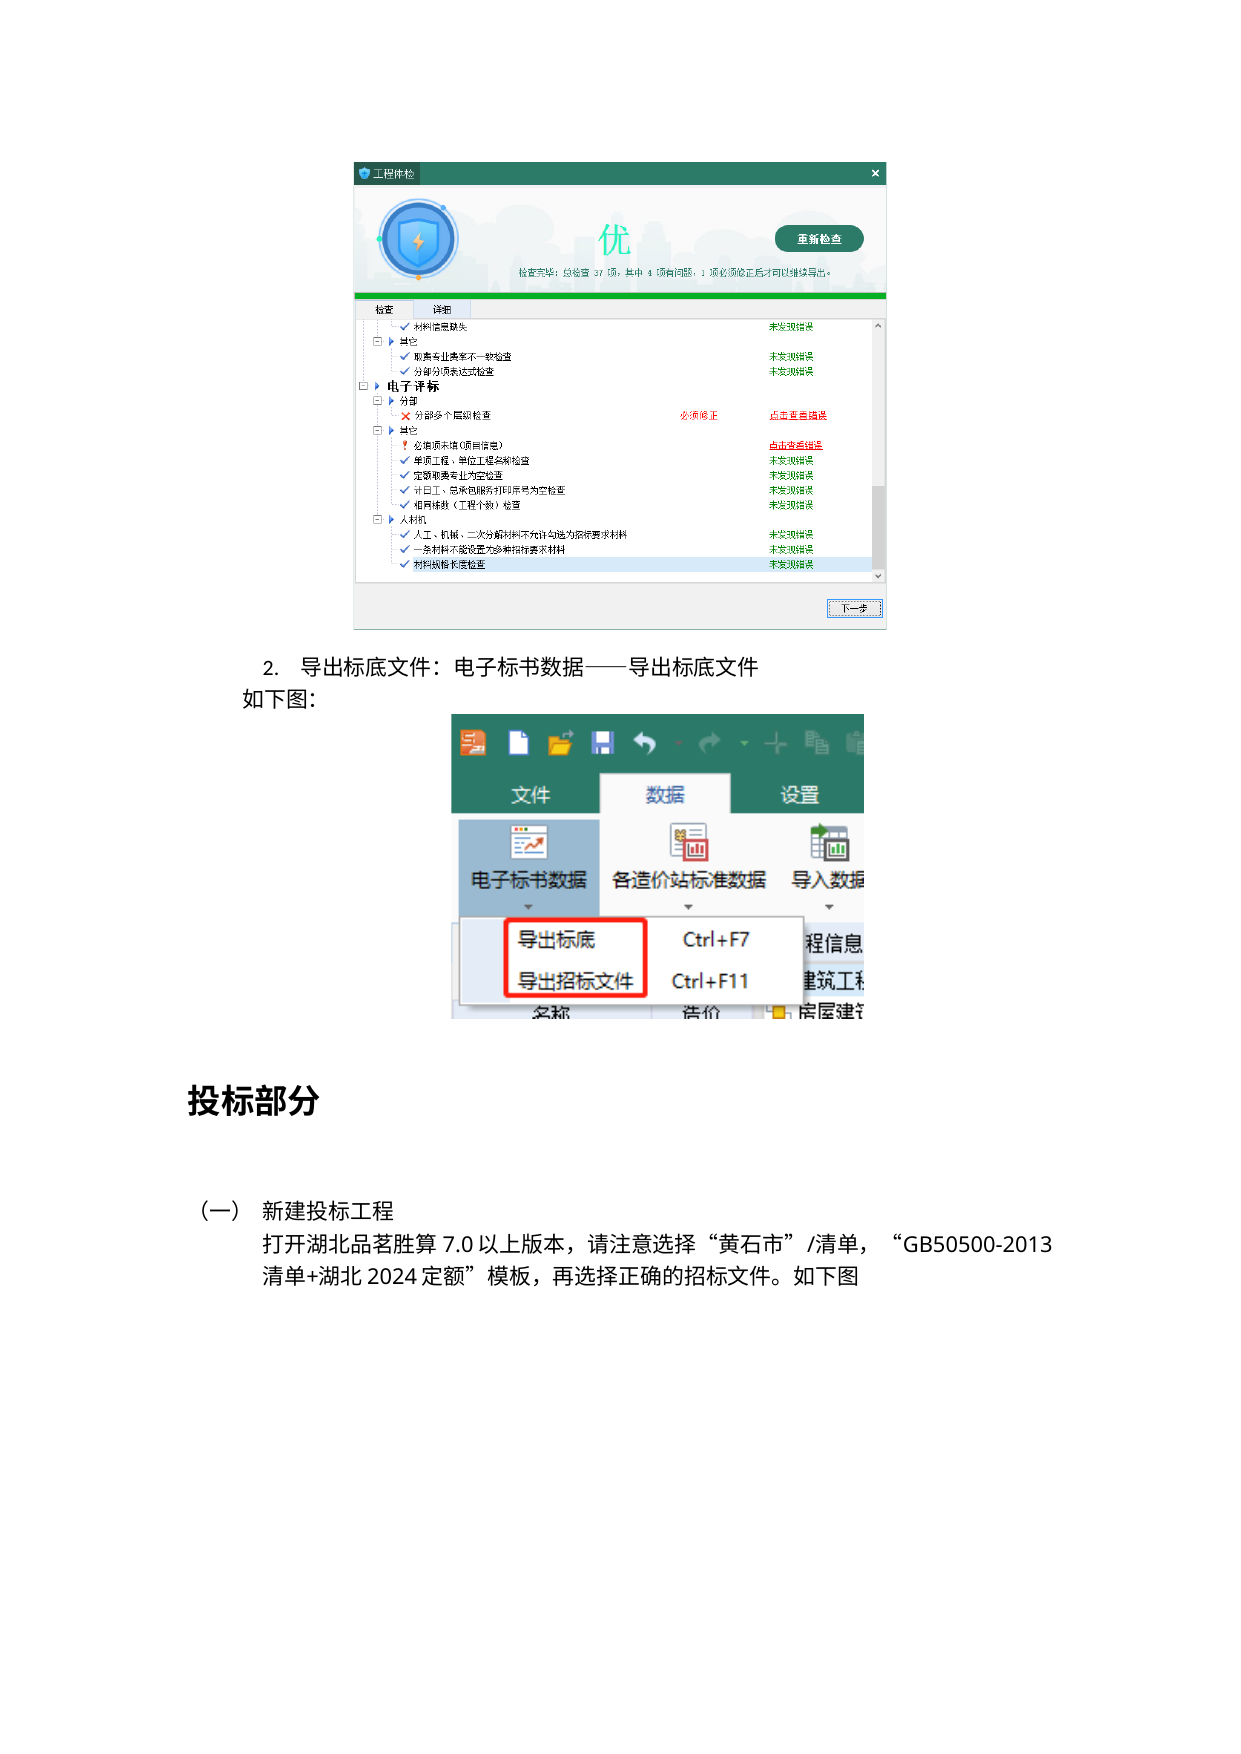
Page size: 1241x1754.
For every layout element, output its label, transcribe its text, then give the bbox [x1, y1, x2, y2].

picture [451, 714, 864, 1019]
subtitle 投标部分 [187, 1067, 1053, 1132]
list 新建投标工程 [187, 1194, 1053, 1226]
picture [353, 162, 887, 630]
list 导出标底文件：电子标书数据——导出标底文件 [262, 649, 1053, 682]
text 如下图： [187, 682, 1053, 714]
list 打开湖北品茗胜算7.0以上版本，请注意选择“黄石市”/清单，“GB50500-2013清单+湖北2024定额”模板，再选择正确的招标文件。如下图 [262, 1226, 1053, 1291]
